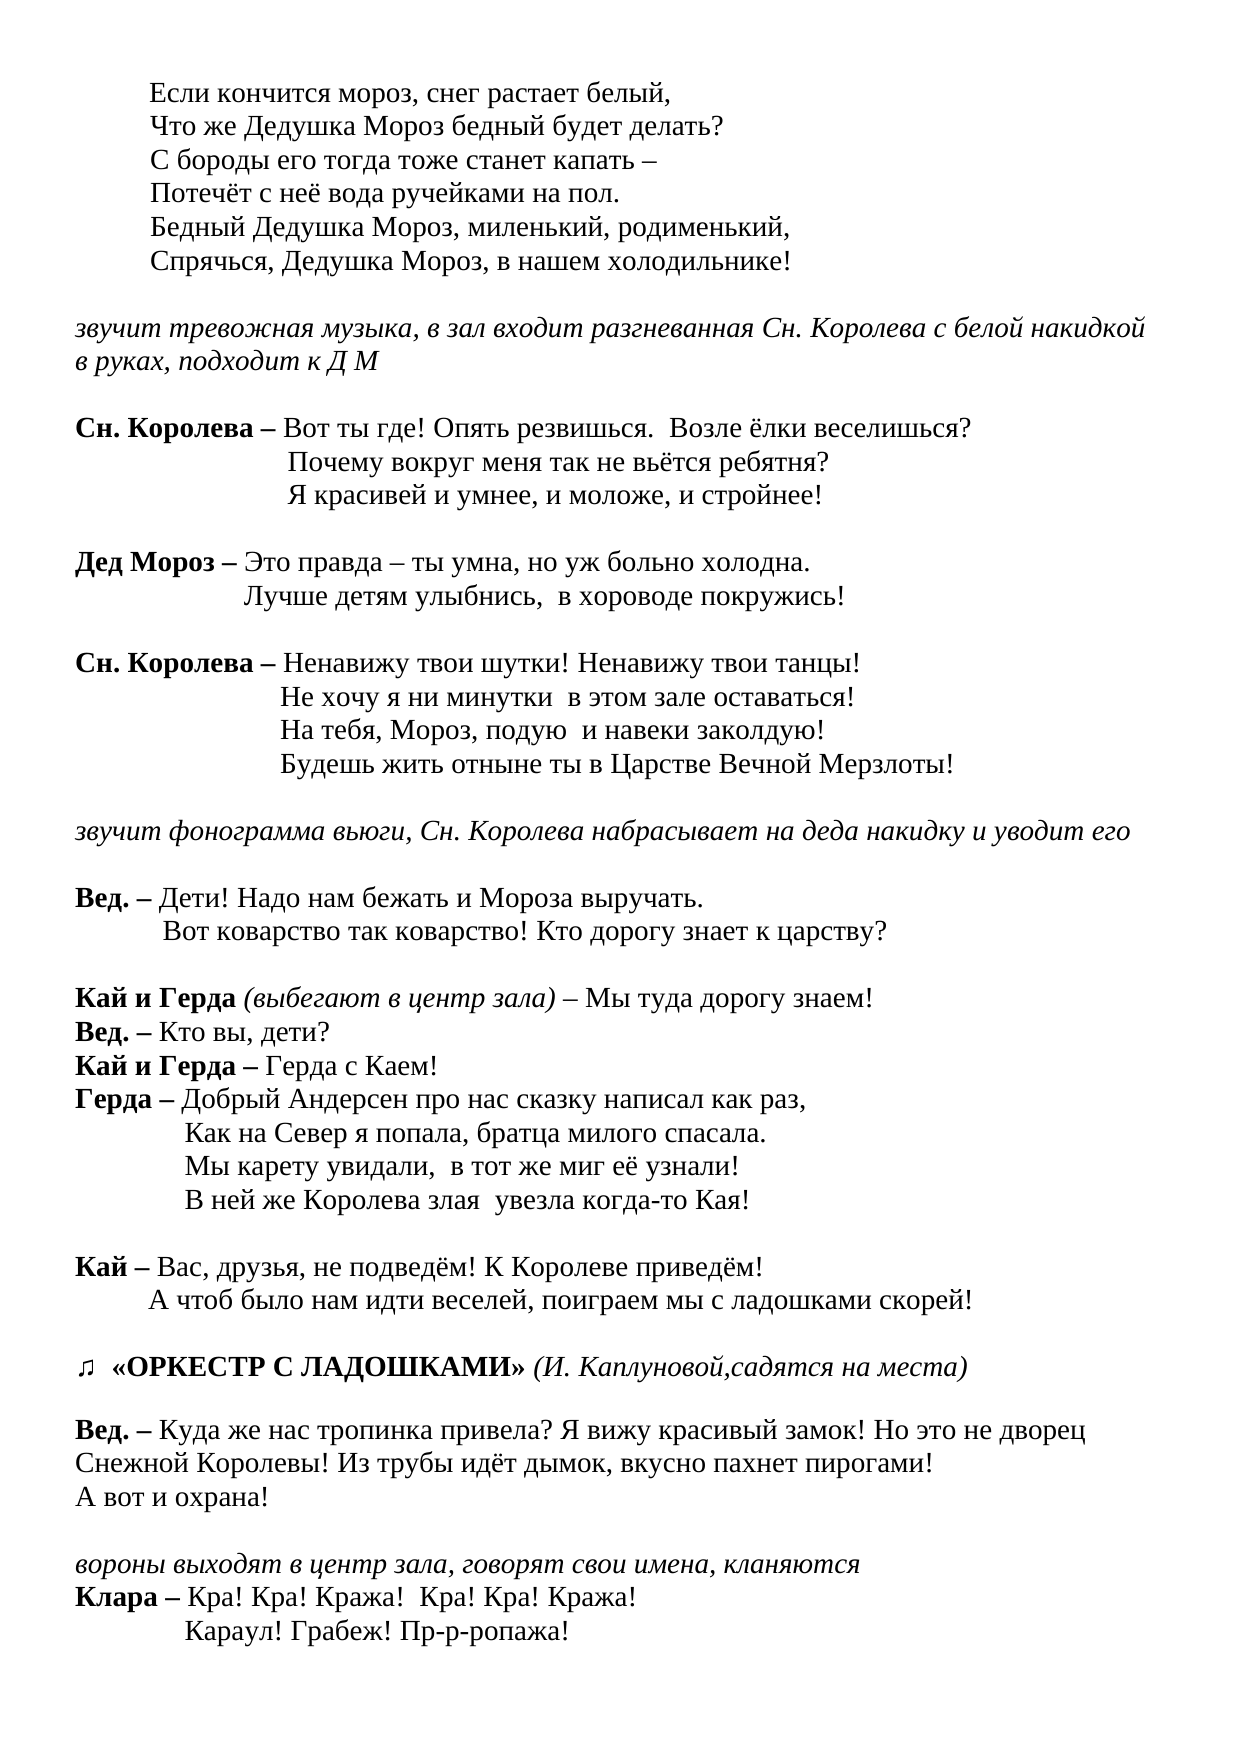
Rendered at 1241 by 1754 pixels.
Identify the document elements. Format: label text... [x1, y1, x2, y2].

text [75, 1579, 1165, 1647]
text Вот коварство так коварство! Кто дорогу знает к царству? [75, 913, 1165, 947]
text Кай и Герда (выбегают в центр зала) – Мы туда дорогу знаем! [75, 981, 1165, 1014]
text Мы карету увидали, в тот же миг её узнали! [75, 1148, 1165, 1182]
text Не хочу я ни минутки в этом зале оставаться! [75, 679, 1165, 712]
text Потечёт с неё вода ручейками на пол. [150, 176, 1165, 209]
text А вот и охрана! [75, 1479, 1165, 1512]
text Бедный Дедушка Мороз, миленький, родименький, [150, 209, 1165, 243]
text Как на Север я попала, братца милого спасала. [75, 1115, 1165, 1148]
text Вед. – Куда же нас тропинка привела? Я вижу красивый замок! Но это не дворец Снежной Королевы! Из трубы идёт дымок, вкусно пахнет пирогами! [75, 1412, 1165, 1479]
text С бороды его тогда тоже станет капать – [150, 142, 1165, 176]
text звучит фонограмма вьюги, Сн. Королева набрасывает на деда накидку и уводит его [75, 813, 1165, 846]
text Спрячься, Дедушка Мороз, в нашем холодильнике! [150, 243, 1165, 276]
text Лучше детям улыбнись, в хороводе покружись! [75, 578, 1165, 612]
text Кай и Герда – Герда с Каем! [75, 1048, 1165, 1081]
text Кай – Вас, друзья, не подведём! К Королеве приведём! [75, 1249, 1165, 1282]
text вороны выходят в центр зала, говорят свои имена, кланяются [75, 1546, 1165, 1579]
text Я красивей и умнее, и моложе, и стройнее! [75, 477, 1165, 511]
text Вед. – Кто вы, дети? [75, 1014, 1165, 1048]
text А чтоб было нам идти веселей, поиграем мы с ладошками скорей! [75, 1282, 1165, 1316]
text Если кончится мороз, снег растает белый, [112, 75, 1165, 108]
text ♫ «ОРКЕСТР С ЛАДОШКАМИ» (И. Каплуновой,садятся на места) [75, 1349, 1165, 1383]
text Вед. – Дети! Надо нам бежать и Мороза выручать. [75, 880, 1165, 913]
text Герда – Добрый Андерсен про нас сказку написал как раз, [75, 1081, 1165, 1115]
text В ней же Королева злая увезла когда-то Кая! [75, 1182, 1165, 1215]
text Что же Дедушка Мороз бедный будет делать? [150, 108, 1165, 142]
text Дед Мороз – Это правда – ты умна, но уж больно холодна. [75, 544, 1165, 578]
text На тебя, Мороз, подую и навеки заколдую! [75, 712, 1165, 746]
text Почему вокруг меня так не вьётся ребятня? [75, 444, 1165, 477]
text Будешь жить отныне ты в Царстве Вечной Мерзлоты! [75, 746, 1165, 779]
text Сн. Королева – Вот ты где! Опять резвишься. Возле ёлки веселишься? [75, 410, 1165, 444]
text звучит тревожная музыка, в зал входит разгневанная Сн. Королева с белой накидкой в руках, подходит к Д М [75, 310, 1165, 377]
text Сн. Королева – Ненавижу твои шутки! Ненавижу твои танцы! [75, 645, 1165, 679]
